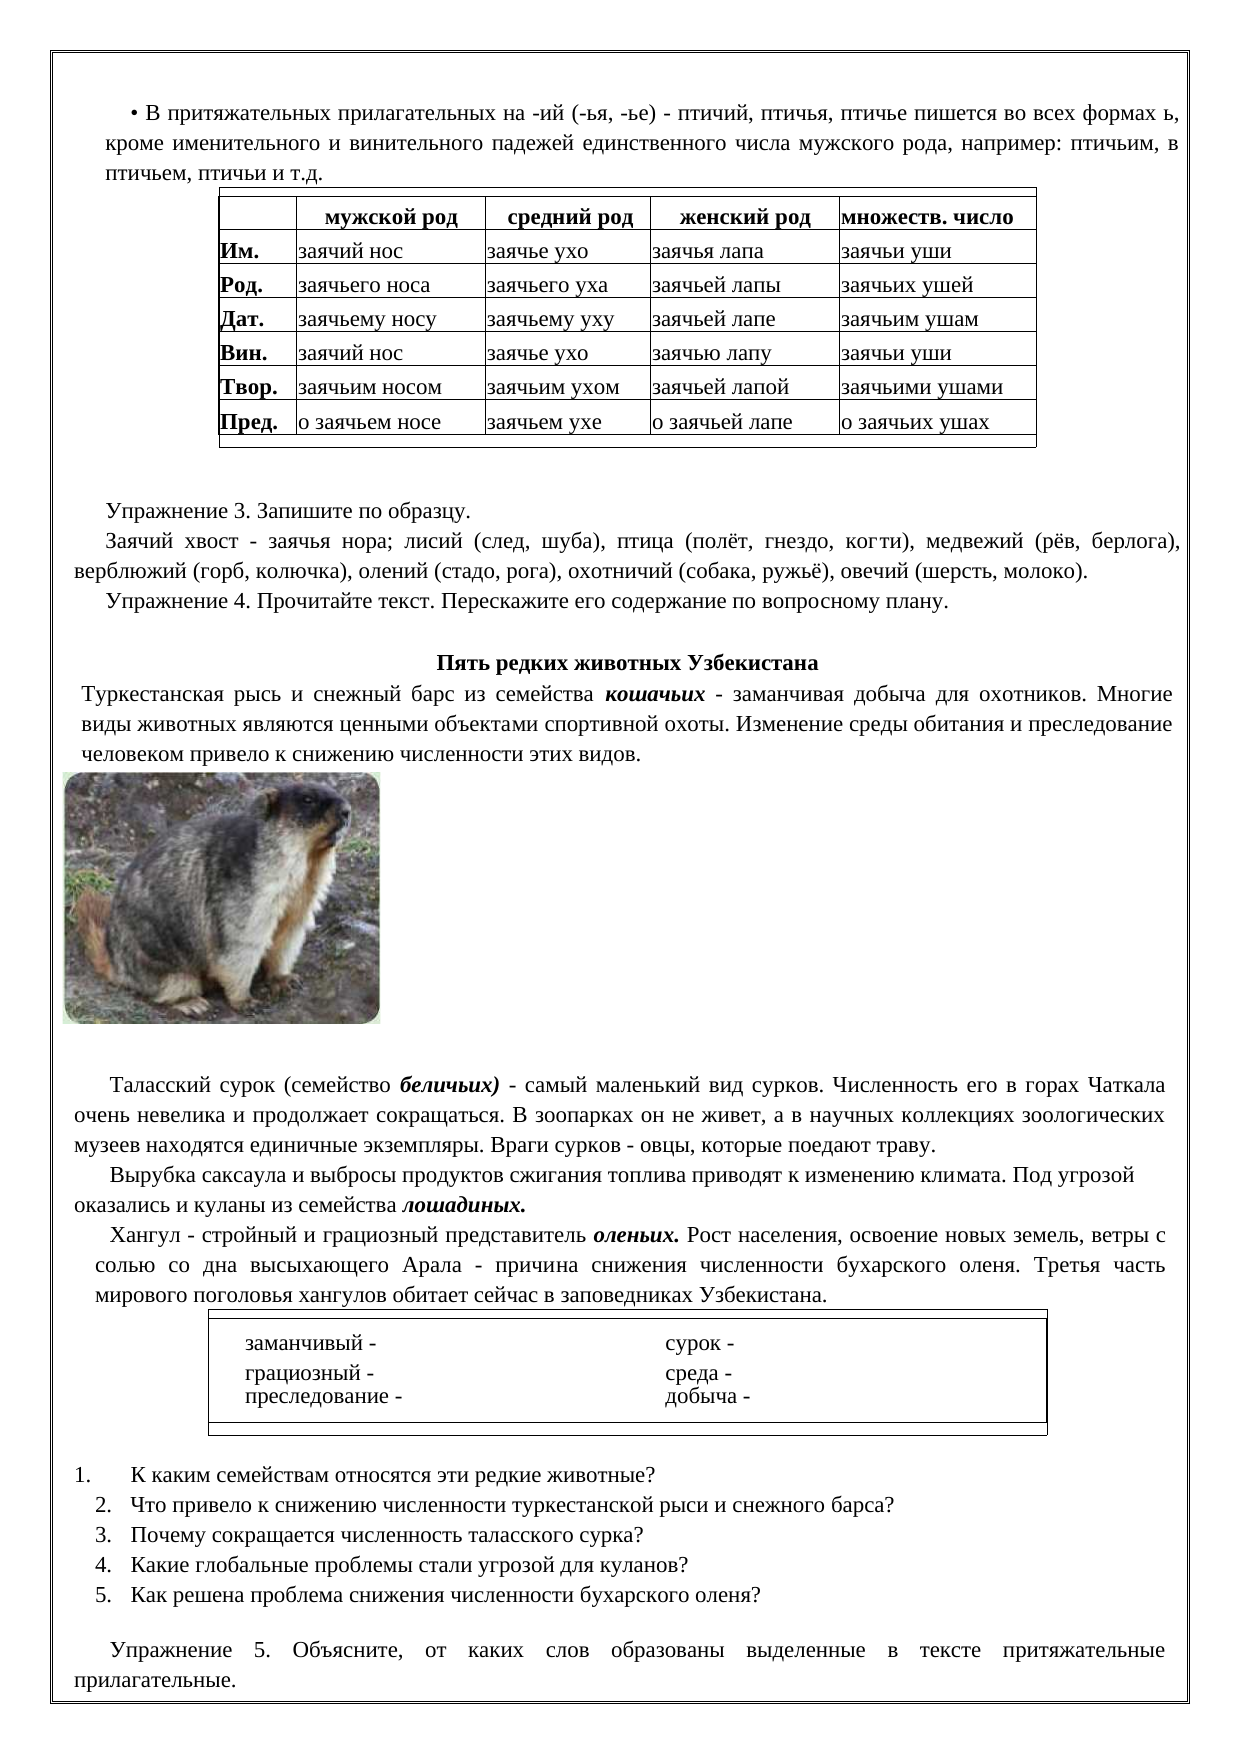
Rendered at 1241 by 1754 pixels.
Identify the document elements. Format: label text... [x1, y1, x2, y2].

text Упражнение 5. Объясните, от каких слов образованы выделенные в тексте притяжательные прилагательные. [74, 1634, 1167, 1694]
text • В притяжательных прилагательных на -ий (-ья, -ье) - птичий, птичья, птичье пишется во всех формах ь, кроме именительного и винительного падежей единственного числа мужского рода, например: птичьим, в птичьем, птичьи и т.д. [105, 97, 1181, 187]
table_cell заячьему носу [297, 298, 485, 331]
table_cell заячьим ушам [840, 298, 1036, 331]
table_cell заячьи уши [840, 230, 1036, 263]
text Упражнение 3. Запишите по образцу. [74, 494, 1181, 524]
table_cell грациозный - [209, 1355, 616, 1385]
table_cell заячьему уху [486, 298, 650, 331]
table_cell заячьей лапой [651, 366, 839, 399]
table_header заманчивый - [209, 1319, 616, 1355]
table_cell преследование - [209, 1385, 616, 1422]
table_header мужской род [297, 197, 485, 229]
table_cell заячьего уха [486, 264, 650, 297]
text Таласский сурок (семейство беличьих) - самый маленький вид сурков. Численность его в горах Чаткала очень невелика и продолжает сокращаться. В зоопарках он не живет, а в научных коллекциях зоологических музеев находятся единичные экземпляры. Враги сурков - овцы, которые поедают траву. [74, 652, 1167, 1159]
table_header множеств. число [840, 197, 1036, 229]
table_cell заячьим носом [297, 366, 485, 399]
text Заячий хвост - заячья нора; лисий (след, шуба), птица (полёт, гнездо, когти), медвежий (рёв, берлога), верблюжий (горб, колючка), олений (стадо, рога), охотничий (собака, ружьё), овечий (шерсть, молоко). [74, 524, 1181, 584]
table_cell заячьей лапе [651, 298, 839, 331]
table_header [220, 197, 296, 229]
table_cell Род. [220, 264, 296, 297]
table_cell заячьим ухом [486, 366, 650, 399]
table_cell Пред. [220, 400, 296, 434]
text Пять редких животных Узбекистана [81, 652, 1174, 675]
list К каким семействам относятся эти редкие животные? [74, 1459, 1181, 1489]
picture [62, 772, 74, 1024]
table_cell о заячьем носе [297, 400, 485, 434]
table_cell Им. [220, 230, 296, 263]
table_cell заячьи уши [840, 332, 1036, 365]
text Туркестанская рысь и снежный барс из семейства кошачьих - заманчивая добыча для охотников. Многие виды животных являются ценными объектами спортивной охоты. Изменение среды обитания и преследование человеком привело к снижению численности этих видов. [81, 677, 1174, 767]
table_cell заячьими ушами [840, 366, 1036, 399]
table_cell Твор. [220, 366, 296, 399]
table_header сурок - [616, 1319, 1046, 1355]
table_cell заячьей лапы [651, 264, 839, 297]
table_cell Дат. [220, 298, 296, 331]
text Упражнение 4. Прочитайте текст. Перескажите его содержание по вопросному плану. [74, 584, 1181, 614]
table_cell заячье ухо [486, 332, 650, 365]
table_cell заячьих ушей [840, 264, 1036, 297]
list Что привело к снижению численности туркестанской рыси и снежного барса? [95, 1489, 1181, 1519]
table_cell заячья лапа [651, 230, 839, 263]
table_cell добыча - [616, 1385, 1046, 1422]
table_header средний род [486, 197, 650, 229]
table_header женский род [651, 197, 839, 229]
list Почему сокращается численность таласского сурка? [95, 1519, 1181, 1549]
table_cell заячий нос [297, 230, 485, 263]
table_cell о заячьей лапе [651, 400, 839, 434]
table_cell заячий нос [297, 332, 485, 365]
table_cell Вин. [220, 332, 296, 365]
table_cell заячью лапу [651, 332, 839, 365]
text Вырубка саксаула и выбросы продуктов сжигания топлива приводят к изменению климата. Под угрозой оказались и куланы из семейства лошадиных. [74, 1159, 1181, 1219]
table_cell о заячьих ушах [840, 400, 1036, 434]
table_cell среда - [616, 1355, 1046, 1385]
table_cell заячье ухо [486, 230, 650, 263]
table_cell заячьего носа [297, 264, 485, 297]
text Хангул - стройный и грациозный представитель оленьих. Рост населения, освоение новых земель, ветры с солью со дна высыхающего Арала - причина снижения численности бухарского оленя. Третья часть мирового поголовья хангулов обитает сейчас в заповедниках Узбекистана. [95, 1219, 1167, 1309]
list Как решена проблема снижения численности бухарского оленя? [95, 1579, 1181, 1609]
table_cell заячьем ухе [486, 400, 650, 434]
list Какие глобальные проблемы стали угрозой для куланов? [95, 1549, 1181, 1579]
